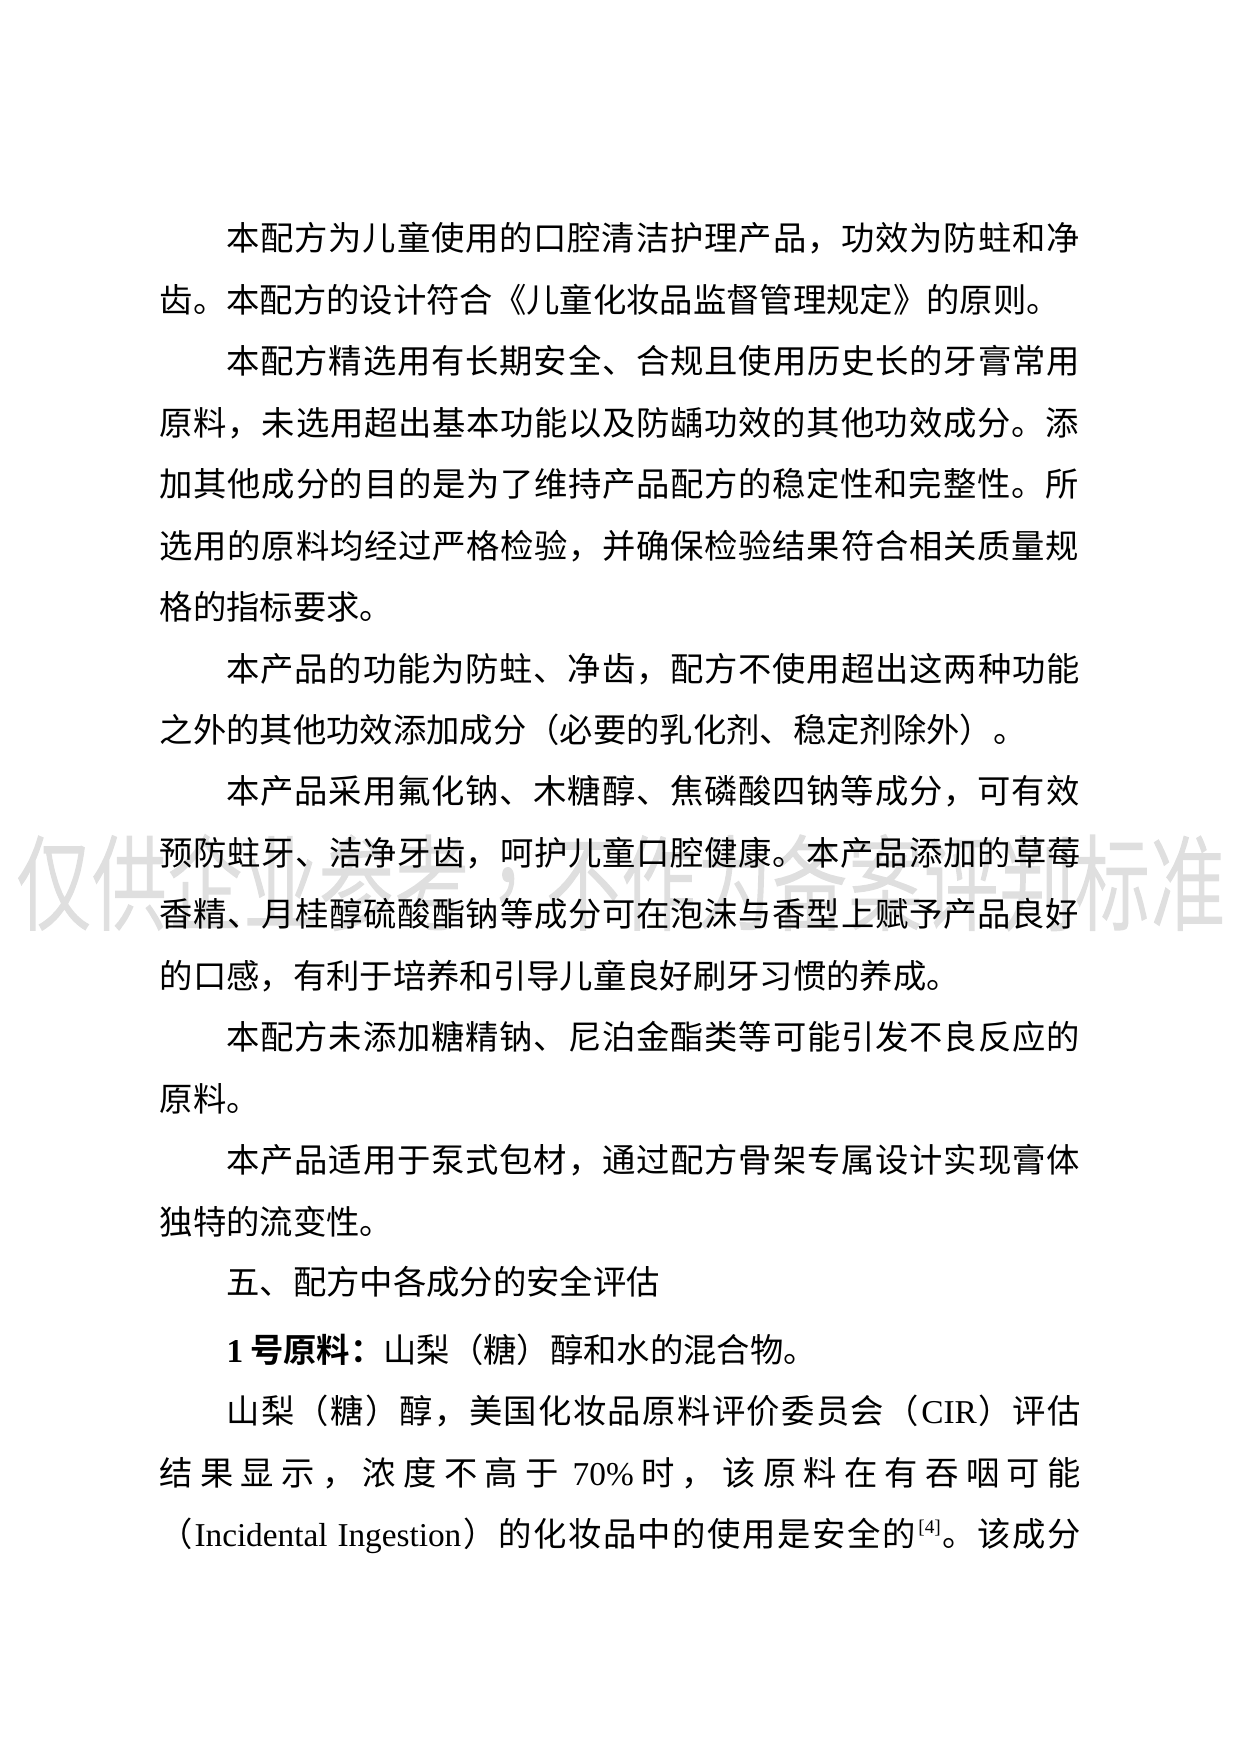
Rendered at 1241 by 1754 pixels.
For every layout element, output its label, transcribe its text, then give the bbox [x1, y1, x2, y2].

text 本产品适用于泵式包材，通过配方骨架专属设计实现膏体独特的流变性。 [159, 1123, 1081, 1246]
text 本配方为儿童使用的口腔清洁护理产品，功效为防蛀和净齿。本配方的设计符合《儿童化妆品监督管理规定》的原则。 [159, 202, 1081, 324]
title 五、配方中各成分的安全评估 [159, 1246, 1081, 1313]
text 本产品采用氟化钠、木糖醇、焦磷酸四钠等成分，可有效预防蛀牙、洁净牙齿，呵护儿童口腔健康。本产品添加的草莓香精、月桂醇硫酸酯钠等成分可在泡沫与香型上赋予产品良好的口感，有利于培养和引导儿童良好刷牙习惯的养成。 [159, 755, 1081, 1001]
text 本产品的功能为防蛀、净齿，配方不使用超出这两种功能之外的其他功效添加成分（必要的乳化剂、稳定剂除外）。 [159, 632, 1081, 755]
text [159, 1374, 1081, 1559]
text 1号原料：山梨（糖）醇和水的混合物。 [159, 1313, 1081, 1374]
text 本配方未添加糖精钠、尼泊金酯类等可能引发不良反应的原料。 [159, 1001, 1081, 1123]
text 本配方精选用有长期安全、合规且使用历史长的牙膏常用原料，未选用超出基本功能以及防龋功效的其他功效成分。添加其他成分的目的是为了维持产品配方的稳定性和完整性。所选用的原料均经过严格检验，并确保检验结果符合相关质量规格的指标要求。 [159, 324, 1081, 632]
